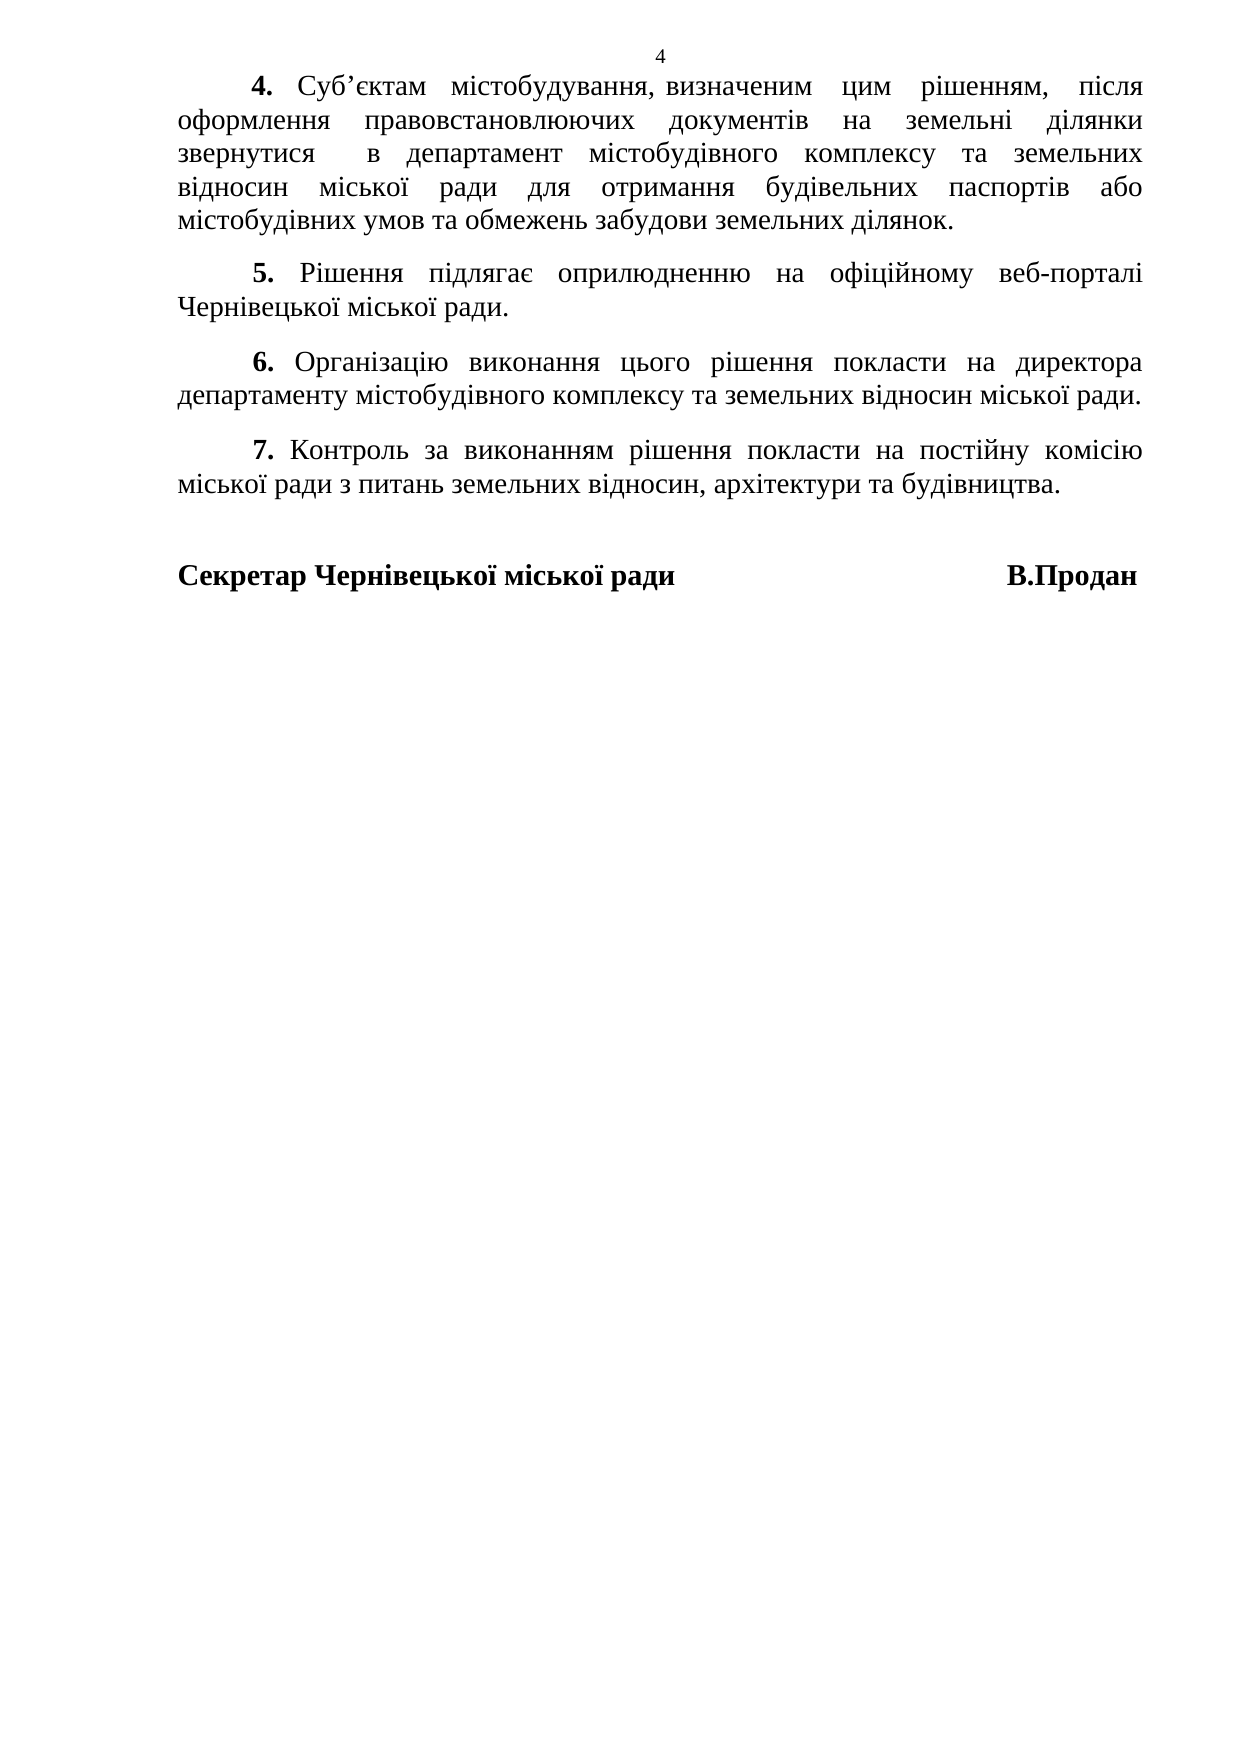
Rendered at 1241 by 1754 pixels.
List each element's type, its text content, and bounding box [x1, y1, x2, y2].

text Секретар Чернівецької міської ради В.Продан [177, 557, 1144, 592]
text 7. Контроль за виконанням рішення покласти на постійну комісію міської ради з питань земельних відносин, архітектури та будівництва. [177, 432, 1144, 499]
text 4. Суб’єктам містобудування, визначеним цим рішенням, після оформлення правовстановлюючих документів на земельні ділянки звернутися в департамент містобудівного комплексу та земельних відносин міської ради для отримання будівельних паспортів або містобудівних умов та обмежень забудови земельних ділянок. [177, 68, 1144, 236]
text 5. Рішення підлягає оприлюдненню на офіційному веб-порталі Чернівецької міської ради. [177, 255, 1144, 322]
text 6. Організацію виконання цього рішення покласти на директора департаменту містобудівного комплексу та земельних відносин міської ради. [177, 344, 1144, 411]
